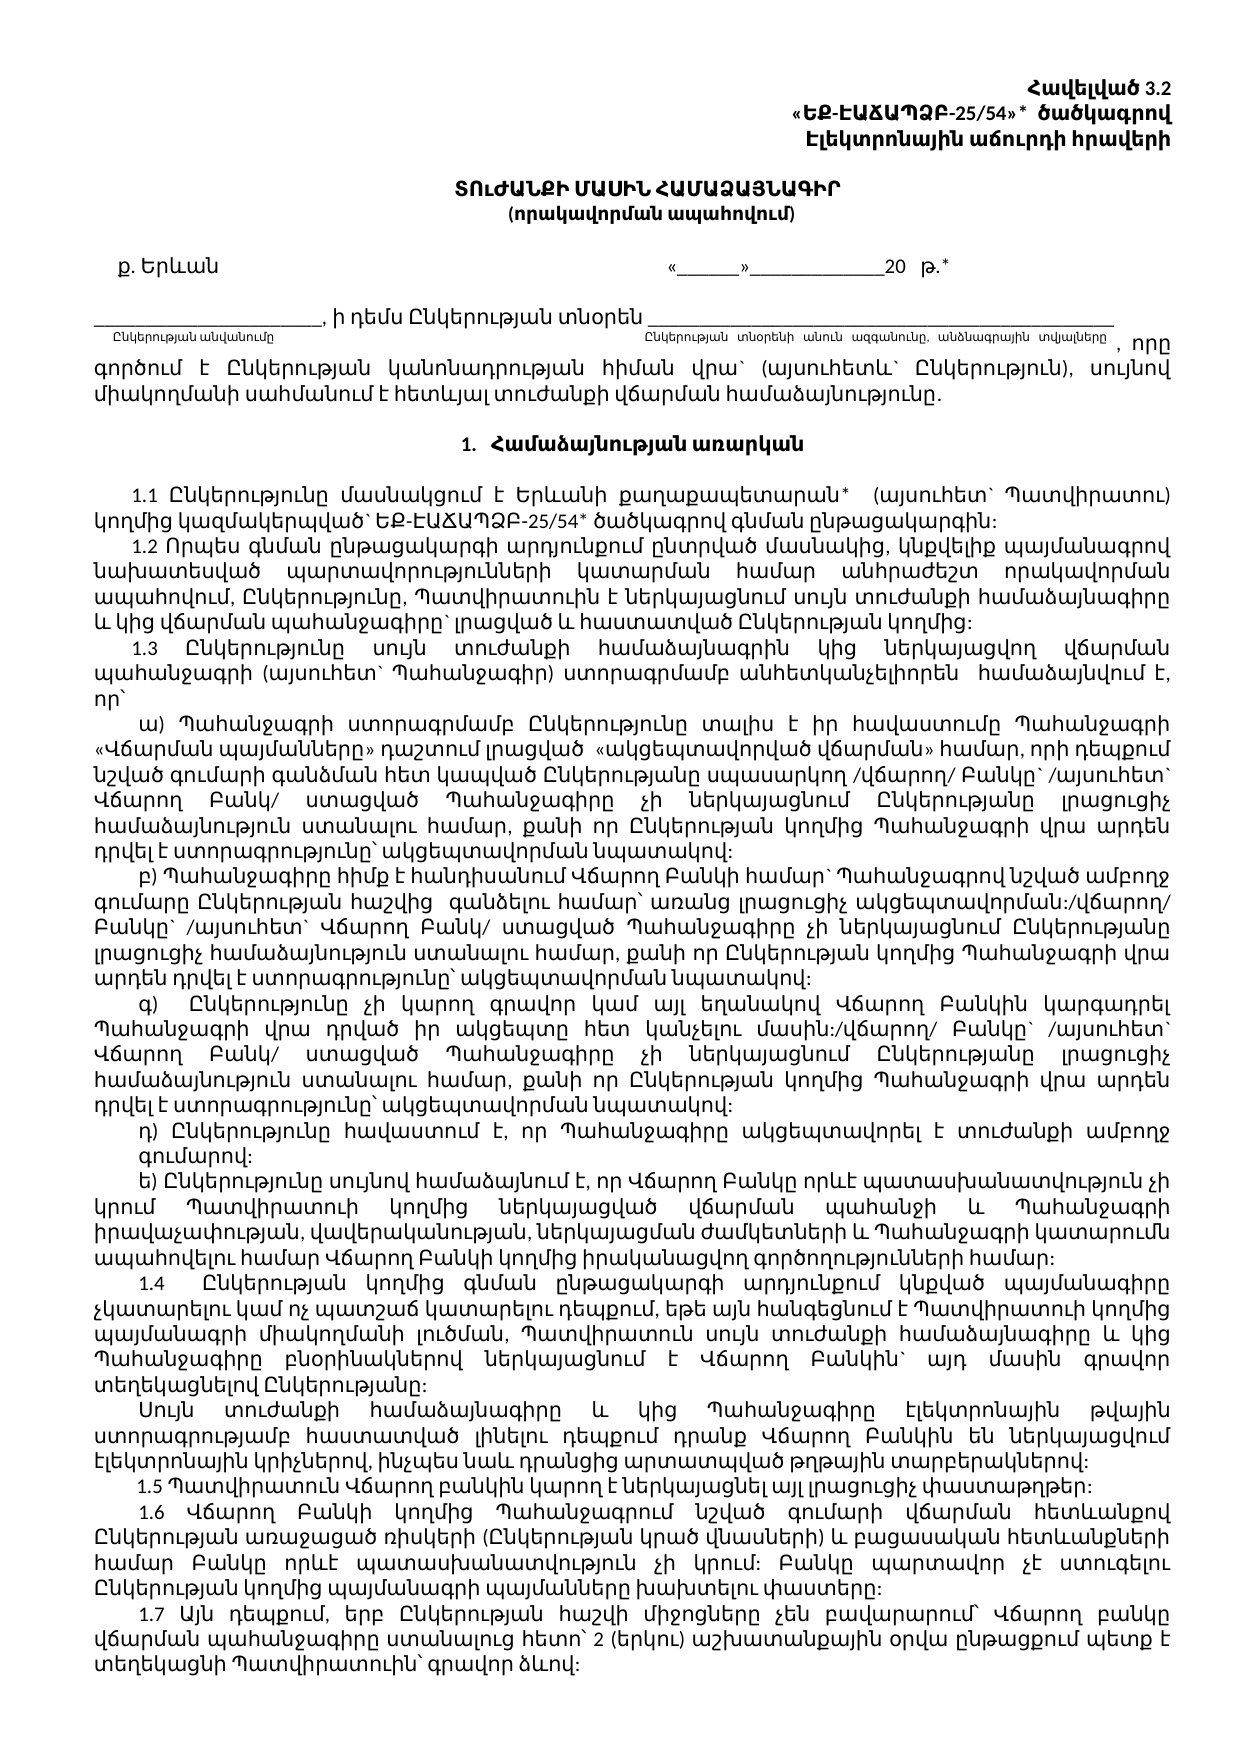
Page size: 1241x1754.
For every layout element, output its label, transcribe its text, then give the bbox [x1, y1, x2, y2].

text ՏՈւԺԱՆՔԻ ՄԱՍԻՆ ՀԱՄԱՁԱՅՆԱԳԻՐ [94, 177, 1171, 202]
text 1.5 Պատվիրատուն Վճարող բանկին կարող է ներկայացնել այլ լրացուցիչ փաստաթղթեր: [94, 1474, 1171, 1499]
text Սույն տուժանքի համաձայնագիրը և կից Պահանջագիրը էլեկտրոնային թվային ստորագրությամբ հաստատված լինելու դեպքում դրանք Վճարող Բանկին են ներկայացվում էլեկտրոնային կրիչներով, ինչպես նաև դրանցից արտատպված թղթային տարբերակներով: [94, 1397, 1171, 1474]
text 1.4 Ընկերության կողմից գնման ընթացակարգի արդյունքում կնքված պայմանագիրը չկատարելու կամ ոչ պատշաճ կատարելու դեպքում, եթե այն հանգեցնում է Պատվիրատուի կողմից պայմանագրի միակողմանի լուծման, Պատվիրատուն սույն տուժանքի համաձայնագիրը և կից Պահանջագիրը բնօրինակներով ներկայացնում է Վճարող Բանկին` այդ մասին գրավոր տեղեկացնելով Ընկերությանը: [94, 1270, 1171, 1397]
text 1.2 Որպես գնման ընթացակարգի արդյունքում ընտրված մասնակից, կնքվելիք պայմանագրով նախատեսված պարտավորությունների կատարման համար անհրաժեշտ որակավորման ապահովում, Ընկերությունը, Պատվիրատուին է ներկայացնում սույն տուժանքի համաձայնագիրը և կից վճարման պահանջագիրը` լրացված և հաստատված Ընկերության կողմից: [94, 533, 1171, 635]
text 1.1 Ընկերությունը մասնակցում է Երևանի քաղաքապետարան* (այսուհետ` Պատվիրատու) կողմից կազմակերպված` ԵՔ-ԷԱՃԱՊՁԲ-25/54* ծածկագրով գնման ընթացակարգին: [94, 482, 1171, 533]
text 1.7 Այն դեպքում, երբ Ընկերության հաշվի միջոցները չեն բավարարում՝ Վճարող բանկը վճարման պահանջագիրը ստանալուց հետո՝ 2 (երկու) աշխատանքային օրվա ընթացքում պետք է տեղեկացնի Պատվիրատուին՝ գրավոր ձևով: [94, 1601, 1171, 1677]
text ա) Պահանջագրի ստորագրմամբ Ընկերությունը տալիս է իր հավաստումը Պահանջագրի «Վճարման պայմանները» դաշտում լրացված «ակցեպտավորված վճարման» համար, որի դեպքում նշված գումարի գանձման հետ կապված Ընկերությանը սպասարկող /վճարող/ Բանկը` /այսուհետ` Վճարող Բանկ/ ստացված Պահանջագիրը չի ներկայացնում Ընկերությանը լրացուցիչ համաձայնություն ստանալու համար, քանի որ Ընկերության կողմից Պահանջագրի վրա արդեն դրվել է ստորագրությունը՝ ակցեպտավորման նպատակով: [94, 711, 1171, 864]
text գ) Ընկերությունը չի կարող գրավոր կամ այլ եղանակով Վճարող Բանկին կարգադրել Պահանջագրի վրա դրված իր ակցեպտը հետ կանչելու մասին:/վճարող/ Բանկը` /այսուհետ` Վճարող Բանկ/ ստացված Պահանջագիրը չի ներկայացնում Ընկերությանը լրացուցիչ համաձայնություն ստանալու համար, քանի որ Ընկերության կողմից Պահանջագրի վրա արդեն դրվել է ստորագրությունը՝ ակցեպտավորման նպատակով: [94, 991, 1171, 1118]
text 1.6 Վճարող Բանկի կողմից Պահանջագրում նշված գումարի վճարման հետևանքով Ընկերության առաջացած ռիսկերի (Ընկերության կրած վնասների) և բացասական հետևանքների համար Բանկը որևէ պատասխանատվություն չի կրում: Բանկը պարտավոր չէ ստուգելու Ընկերության կողմից պայմանագրի պայմանները խախտելու փաստերը: [94, 1499, 1171, 1601]
text դ) Ընկերությունը հավաստում է, որ Պահանջագիրը ակցեպտավորել է տուժանքի ամբողջ գումարով: [138, 1118, 1171, 1169]
text Էլեկտրոնային աճուրդի հրավերի [94, 126, 1171, 151]
text 1. Համաձայնության առարկան [94, 432, 1171, 457]
text Հավելված 3.2 [94, 75, 1171, 100]
text Ընկերության անվանումը Ընկերության տնօրենի անուն ազգանունը, անձնագրային տվյալները , որը գործում է Ընկերության կանոնադրության հիման վրա` (այսուհետև` Ընկերություն), սույնով միակողմանի սահմանում է հետևյալ տուժանքի վճարման համաձայնությունը. [94, 330, 1171, 406]
text բ) Պահանջագիրը հիմք է հանդիսանում Վճարող Բանկի համար` Պահանջագրով նշված ամբողջ գումարը Ընկերության հաշվից գանձելու համար՝ առանց լրացուցիչ ակցեպտավորման:/վճարող/ Բանկը` /այսուհետ` Վճարող Բանկ/ ստացված Պահանջագիրը չի ներկայացնում Ընկերությանը լրացուցիչ համաձայնություն ստանալու համար, քանի որ Ընկերության կողմից Պահանջագրի վրա արդեն դրվել է ստորագրությունը՝ ակցեպտավորման նպատակով: [94, 864, 1171, 991]
text 1.3 Ընկերությունը սույն տուժանքի համաձայնագրին կից ներկայացվող վճարման պահանջագրի (այսուհետ` Պահանջագիր) ստորագրմամբ անհետկանչելիորեն համաձայնվում է, որ՝ [94, 635, 1171, 711]
text ______________________, ի դեմս Ընկերության տնօրեն _____________________________________________ [94, 304, 1171, 330]
text «ԵՔ-ԷԱՃԱՊՁԲ-25/54»* ծածկագրով [94, 100, 1171, 126]
text ք. Երևան «______»_____________20 թ.* [94, 254, 1171, 279]
text (որակավորման ապահովում) [94, 202, 1171, 225]
text ե) Ընկերությունը սույնով համաձայնում է, որ Վճարող Բանկը որևէ պատասխանատվություն չի կրում Պատվիրատուի կողմից ներկայացված վճարման պահանջի և Պահանջագրի իրավաչափության, վավերականության, ներկայացման ժամկետների և Պահանջագրի կատարումն ապահովելու համար Վճարող Բանկի կողմից իրականացվող գործողությունների համար: [94, 1169, 1171, 1270]
